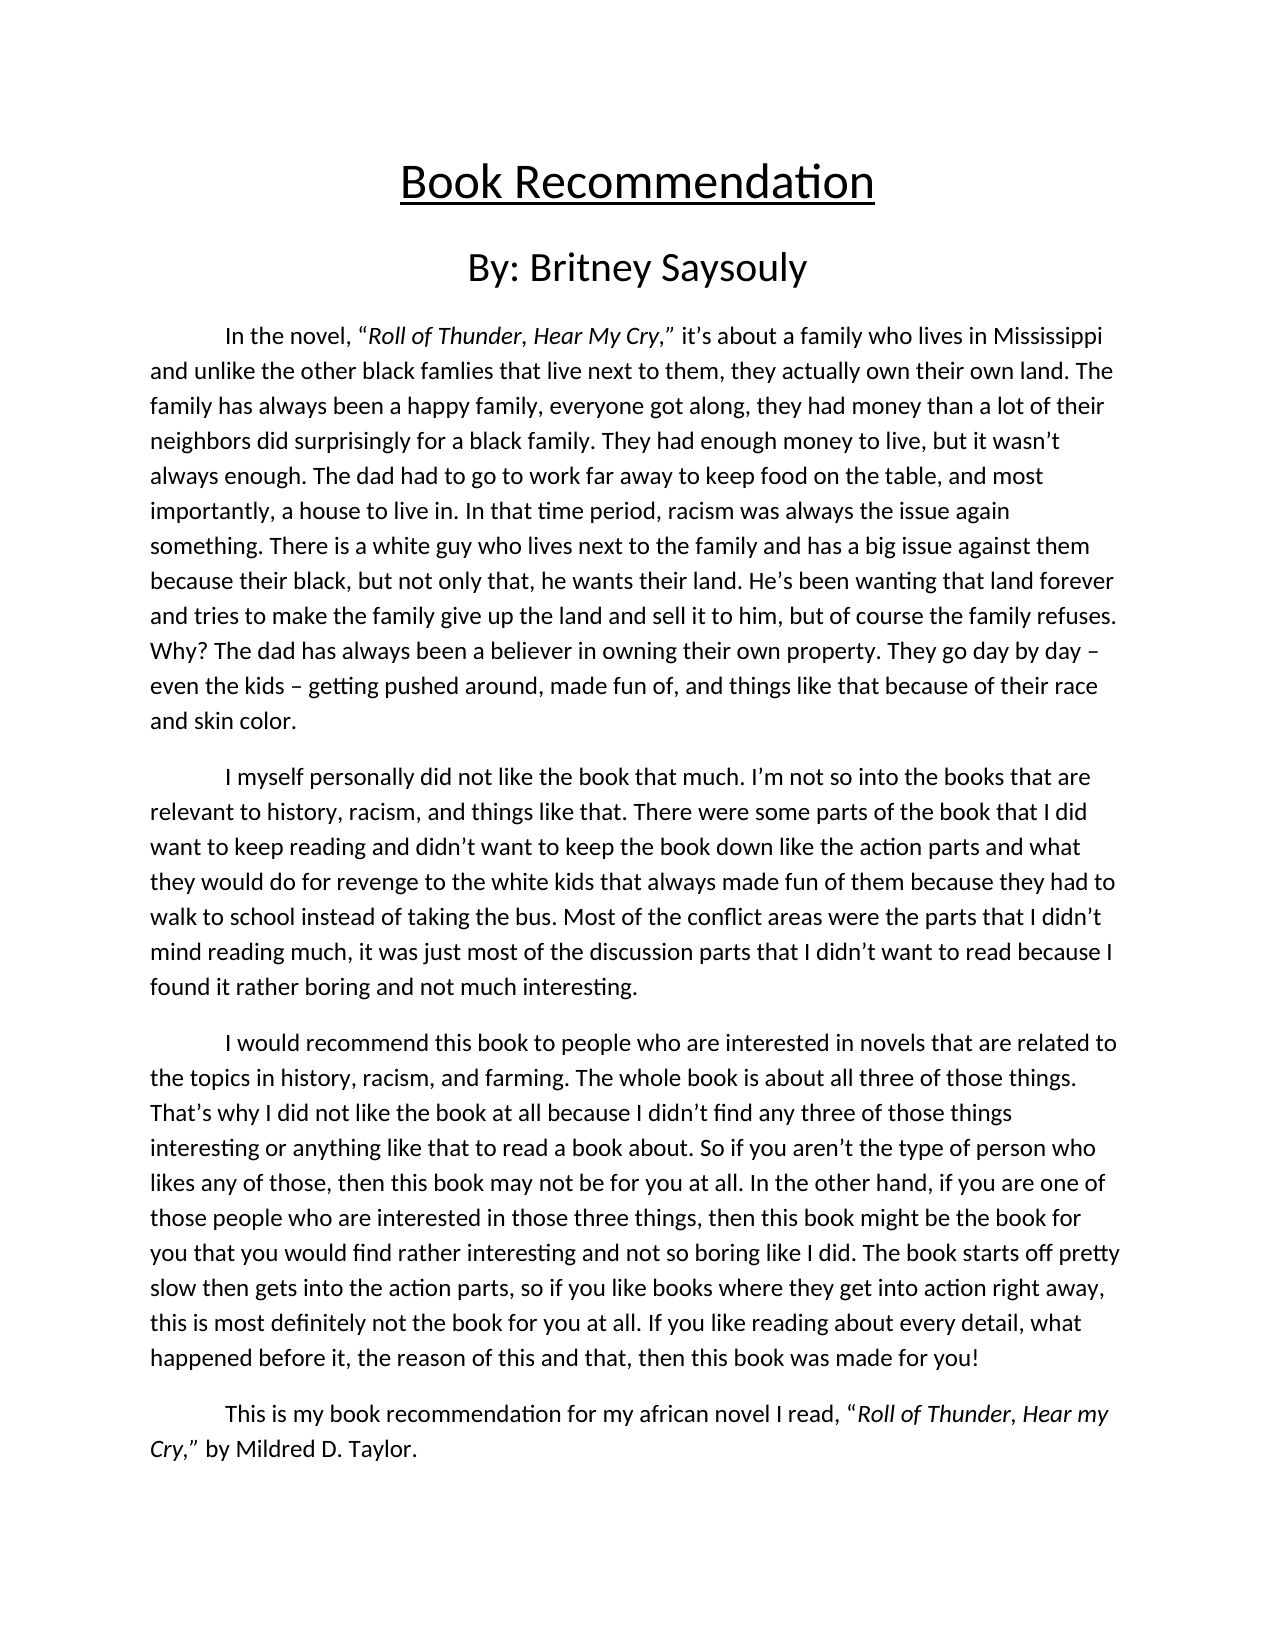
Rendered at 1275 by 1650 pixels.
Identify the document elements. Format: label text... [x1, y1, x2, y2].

text Book Recommendation [150, 150, 1125, 211]
text I would recommend this book to people who are interested in novels that are related to the topics in history, racism, and farming. The whole book is about all three of those things. That’s why I did not like the book at all because I didn’t find any three of those things interesting or anything like that to read a book about. So if you aren’t the type of person who likes any of those, then this book may not be for you at all. In the other hand, if you are one of those people who are interested in those three things, then this book might be the book for you that you would find rather interesting and not so boring like I did. The book starts off pretty slow then gets into the action parts, so if you like books where they get into action right away, this is most definitely not the book for you at all. If you like reading about every detail, what happened before it, the reason of this and that, then this book was made for you! [150, 1027, 1125, 1372]
text I myself personally did not like the book that much. I’m not so into the books that are relevant to history, racism, and things like that. There were some parts of the book that I did want to keep reading and didn’t want to keep the book down like the action parts and what they would do for revenge to the white kids that always made fun of them because they had to walk to school instead of taking the bus. Most of the conflict areas were the parts that I didn’t mind reading much, it was just most of the discussion parts that I didn’t want to read because I found it rather boring and not much interesting. [150, 761, 1125, 1002]
text In the novel, “Roll of Thunder, Hear My Cry,” it’s about a family who lives in Mississippi and unlike the other black famlies that live next to them, they actually own their own land. The family has always been a happy family, everyone got along, they had money than a lot of their neighbors did surprisingly for a black family. They had enough money to live, but it wasn’t always enough. The dad had to go to work far away to keep food on the table, and most importantly, a house to live in. In that time period, racism was always the issue again something. There is a white guy who lives next to the family and has a big issue against them because their black, but not only that, he wants their land. He’s been wanting that land forever and tries to make the family give up the land and sell it to him, but of course the family refuses. Why? The dad has always been a believer in owning their own property. They go day by day – even the kids – getting pushed around, made fun of, and things like that because of their race and skin color. [150, 320, 1125, 736]
text This is my book recommendation for my african novel I read, “Roll of Thunder, Hear my Cry,” by Mildred D. Taylor. [150, 1398, 1125, 1463]
text By: Britney Saysouly [150, 241, 1125, 292]
